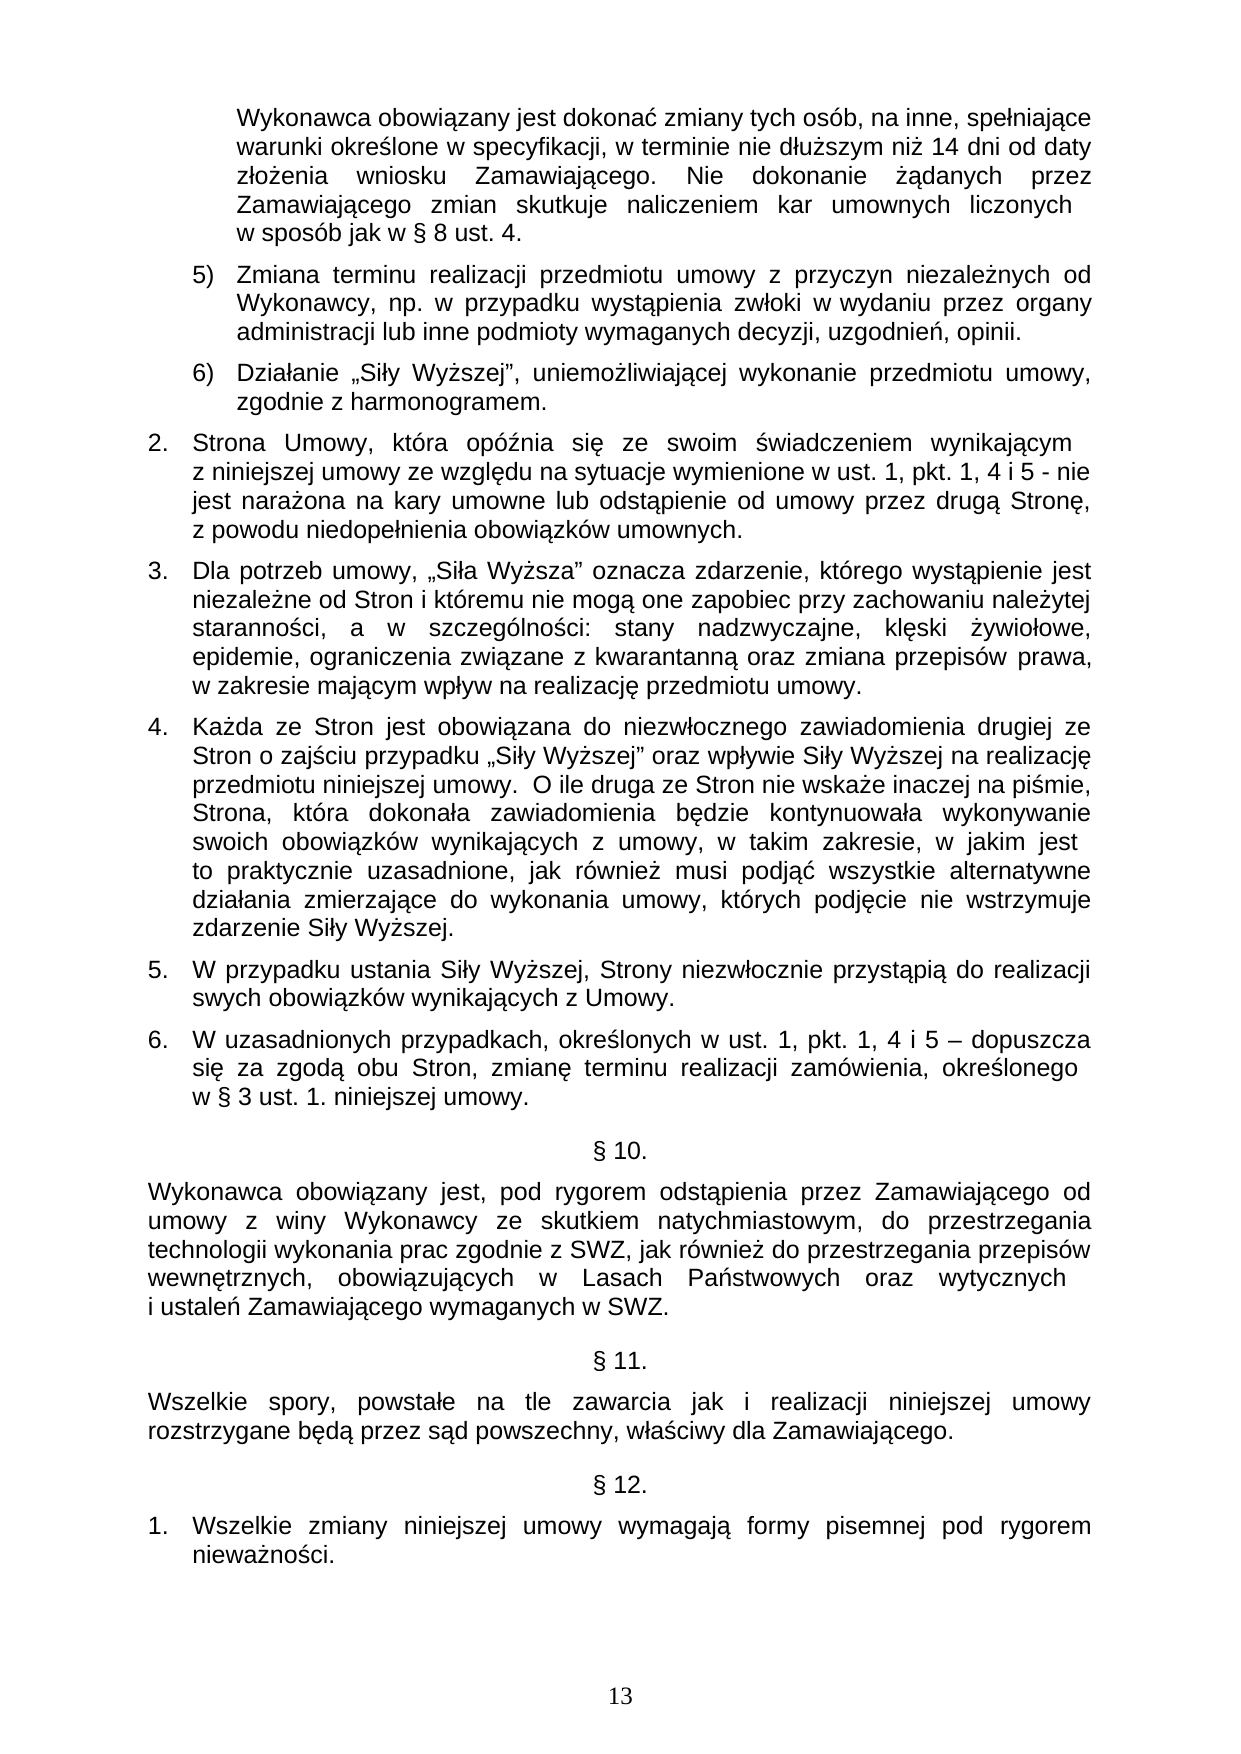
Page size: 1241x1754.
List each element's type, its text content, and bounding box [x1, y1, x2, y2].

text § 10. [148, 1136, 1092, 1165]
list Zmiana terminu realizacji przedmiotu umowy z przyczyn niezależnych od Wykonawcy, np. w przypadku wystąpienia zwłoki w wydaniu przez organy administracji lub inne podmioty wymaganych decyzji, uzgodnień, opinii. [192, 260, 1092, 346]
list Działanie „Siły Wyższej”, uniemożliwiającej wykonanie przedmiotu umowy, zgodnie z harmonogramem. [192, 358, 1092, 416]
list W uzasadnionych przypadkach, określonych w ust. 1, pkt. 1, 4 i 5 – dopuszcza się za zgodą obu Stron, zmianę terminu realizacji zamówienia, określonego w § 3 ust. 1. niniejszej umowy. [148, 1025, 1092, 1111]
text Wszelkie spory, powstałe na tle zawarcia jak i realizacji niniejszej umowy rozstrzygane będą przez sąd powszechny, właściwy dla Zamawiającego. [148, 1387, 1092, 1445]
list W przypadku ustania Siły Wyższej, Strony niezwłocznie przystąpią do realizacji swych obowiązków wynikających z Umowy. [148, 955, 1092, 1012]
text Wykonawca obowiązany jest, pod rygorem odstąpienia przez Zamawiającego od umowy z winy Wykonawcy ze skutkiem natychmiastowym, do przestrzegania technologii wykonania prac zgodnie z SWZ, jak również do przestrzegania przepisów wewnętrznych, obowiązujących w Lasach Państwowych oraz wytycznych i ustaleń Zamawiającego wymaganych w SWZ. [148, 1177, 1092, 1321]
list Strona Umowy, która opóźnia się ze swoim świadczeniem wynikającym z niniejszej umowy ze względu na sytuacje wymienione w ust. 1, pkt. 1, 4 i 5 - nie jest narażona na kary umowne lub odstąpienie od umowy przez drugą Stronę, z powodu niedopełnienia obowiązków umownych. [148, 428, 1092, 543]
text § 12. [148, 1470, 1092, 1498]
list Każda ze Stron jest obowiązana do niezwłocznego zawiadomienia drugiej ze Stron o zajściu przypadku „Siły Wyższej” oraz wpływie Siły Wyższej na realizację przedmiotu niniejszej umowy. O ile druga ze Stron nie wskaże inaczej na piśmie, Strona, która dokonała zawiadomienia będzie kontynuowała wykonywanie swoich obowiązków wynikających z umowy, w takim zakresie, w jakim jest to praktycznie uzasadnione, jak również musi podjąć wszystkie alternatywne działania zmierzające do wykonania umowy, których podjęcie nie wstrzymuje zdarzenie Siły Wyższej. [148, 712, 1092, 942]
list Wszelkie zmiany niniejszej umowy wymagają formy pisemnej pod rygorem nieważności. [148, 1511, 1092, 1568]
list Dla potrzeb umowy, „Siła Wyższa” oznacza zdarzenie, którego wystąpienie jest niezależne od Stron i któremu nie mogą one zapobiec przy zachowaniu należytej staranności, a w szczególności: stany nadzwyczajne, klęski żywiołowe, epidemie, ograniczenia związane z kwarantanną oraz zmiana przepisów prawa, w zakresie mającym wpływ na realizację przedmiotu umowy. [148, 556, 1092, 700]
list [192, 103, 1092, 247]
text § 11. [148, 1346, 1092, 1375]
